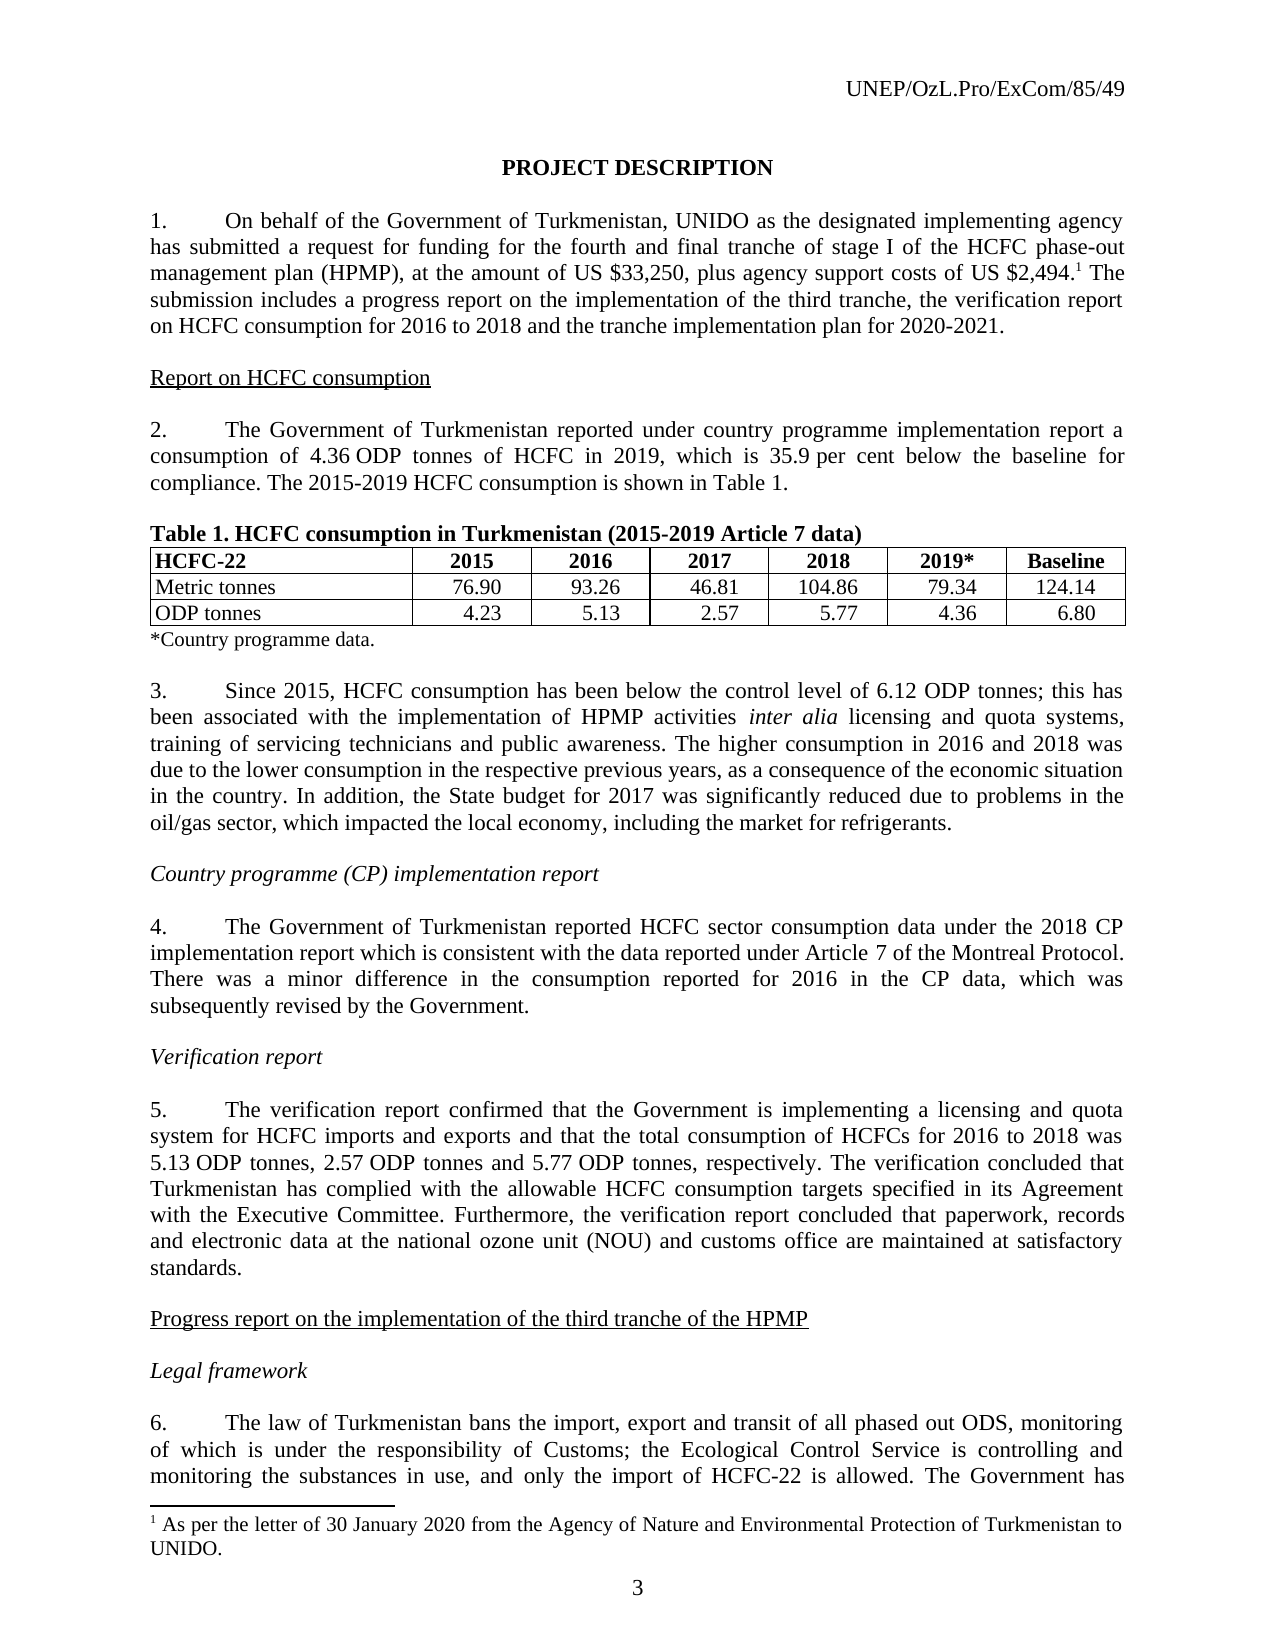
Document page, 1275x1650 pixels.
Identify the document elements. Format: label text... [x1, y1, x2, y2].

table_cell 5.13 [532, 600, 649, 625]
table_cell 4.23 [413, 600, 531, 625]
table_cell 2.57 [651, 600, 768, 625]
text Table 1. HCFC consumption in Turkmenistan (2015-2019 Article 7 data) [150, 520, 1125, 547]
table_header 2018 [769, 548, 887, 573]
subtitle The Government of Turkmenistan reported under country programme implementation report a consumption of 4.36 ODP tonnes of HCFC in 2019, which is 35.9 per cent below the baseline for compliance. The 2015-2019 HCFC consumption is shown in Table 1. [150, 416, 1125, 495]
table_cell 79.34 [888, 574, 1006, 599]
subtitle Progress report on the implementation of the third tranche of the HPMP [150, 1305, 1125, 1332]
table_cell 93.26 [532, 574, 649, 599]
table_cell 5.77 [769, 600, 887, 625]
table_header 2015 [413, 548, 531, 573]
text *Country programme data. [150, 626, 1125, 651]
subtitle The Government of Turkmenistan reported HCFC sector consumption data under the 2018 CP implementation report which is consistent with the data reported under Article 7 of the Montreal Protocol. There was a minor difference in the consumption reported for 2016 in the CP data, which was subsequently revised by the Government. [150, 913, 1125, 1018]
table_cell 4.36 [888, 600, 1006, 625]
table_cell Metric tonnes [151, 574, 412, 599]
table_cell 76.90 [413, 574, 531, 599]
subtitle The verification report confirmed that the Government is implementing a licensing and quota system for HCFC imports and exports and that the total consumption of HCFCs for 2016 to 2018 was 5.13 ODP tonnes, 2.57 ODP tonnes and 5.77 ODP tonnes, respectively. The verification concluded that Turkmenistan has complied with the allowable HCFC consumption targets specified in its Agreement with the Executive Committee. Furthermore, the verification report concluded that paperwork, records and electronic data at the national ozone unit (NOU) and customs office are maintained at satisfactory standards. [150, 1096, 1125, 1280]
table_header 2019* [888, 548, 1006, 573]
text Country programme (CP) implementation report [150, 860, 1125, 886]
text Report on HCFC consumption [150, 363, 1125, 390]
table_cell 124.14 [1007, 574, 1125, 599]
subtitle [150, 1409, 1125, 1488]
subtitle Since 2015, HCFC consumption has been below the control level of 6.12 ODP tonnes; this has been associated with the implementation of HPMP activities inter alia licensing and quota systems, training of servicing technicians and public awareness. The higher consumption in 2016 and 2018 was due to the lower consumption in the respective previous years, as a consequence of the economic situation in the country. In addition, the State budget for 2017 was significantly reduced due to problems in the oil/gas sector, which impacted the local economy, including the market for refrigerants. [150, 677, 1125, 835]
table_header HCFC-22 [151, 548, 412, 573]
table_cell 46.81 [651, 574, 768, 599]
table_cell ODP tonnes [151, 600, 412, 625]
table_header 2016 [532, 548, 649, 573]
subtitle On behalf of the Government of Turkmenistan, UNIDO as the designated implementing agency has submitted a request for funding for the fourth and final tranche of stage I of the HCFC phase-out management plan (HPMP), at the amount of US $33,250, plus agency support costs of US $2,494. The submission includes a progress report on the implementation of the third tranche, the verification report on HCFC consumption for 2016 to 2018 and the tranche implementation plan for 2020-2021. [150, 207, 1125, 338]
table_header Baseline [1007, 548, 1125, 573]
table_cell 104.86 [769, 574, 887, 599]
table_header 2017 [651, 548, 768, 573]
table_cell 6.80 [1007, 600, 1125, 625]
text PROJECT DESCRIPTION [150, 154, 1125, 180]
text Legal framework [150, 1357, 1125, 1383]
text Verification report [150, 1043, 1125, 1069]
